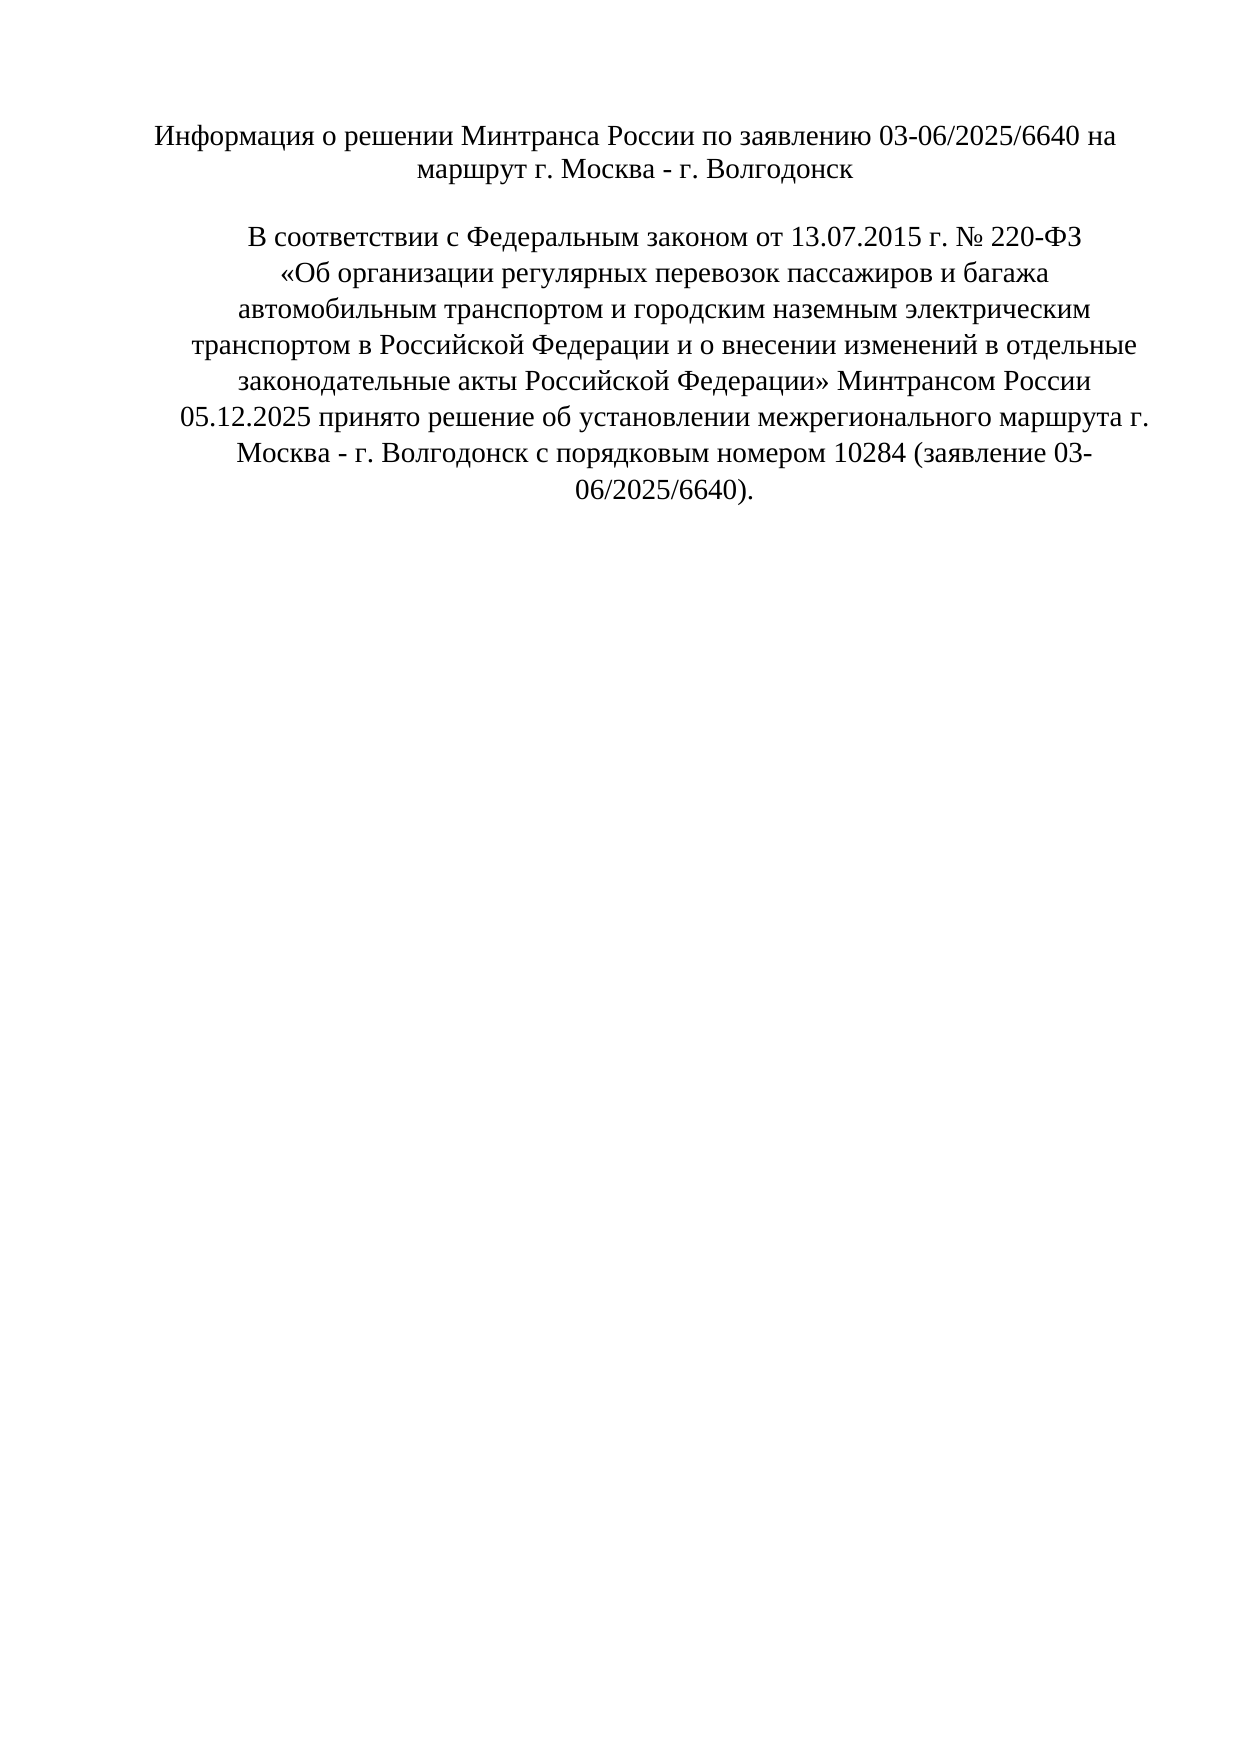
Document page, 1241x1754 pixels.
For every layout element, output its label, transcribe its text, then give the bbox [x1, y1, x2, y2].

text Информация о решении Минтранса России по заявлению 03-06/2025/6640 на маршрут г. Москва - г. Волгодонск [118, 118, 1152, 185]
text В соответствии с Федеральным законом от 13.07.2015 г. № 220-ФЗ «Об организации регулярных перевозок пассажиров и багажа автомобильным транспортом и городским наземным электрическим транспортом в Российской Федерации и о внесении изменений в отдельные законодательные акты Российской Федерации» Минтрансом России 05.12.2025 принято решение об установлении межрегионального маршрута г. Москва - г. Волгодонск с порядковым номером 10284 (заявление 03-06/2025/6640). [177, 219, 1152, 505]
